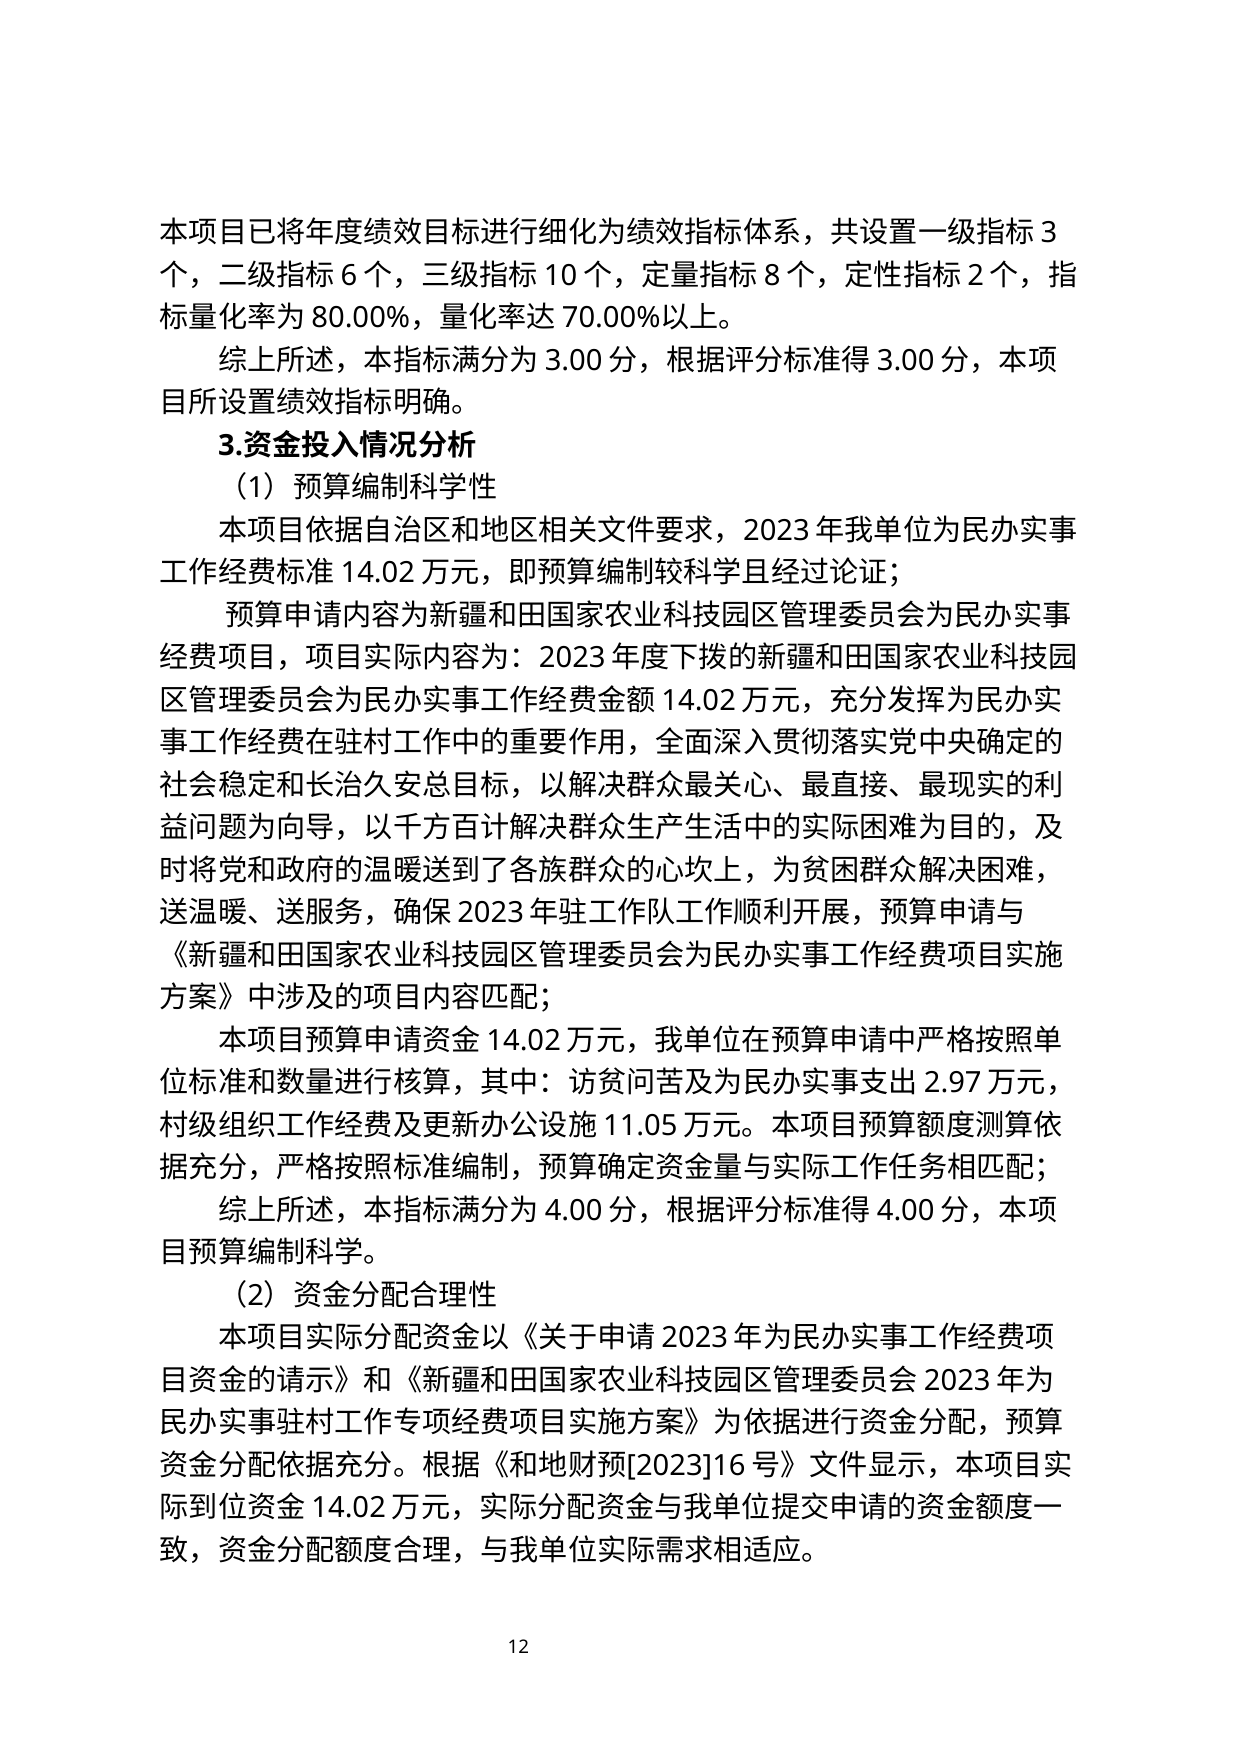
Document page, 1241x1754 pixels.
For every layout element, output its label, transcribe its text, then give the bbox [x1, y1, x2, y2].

text 本项目实际分配资金以《关于申请2023年为民办实事工作经费项目资金的请示》和《新疆和田国家农业科技园区管理委员会2023年为民办实事驻村工作专项经费项目实施方案》为依据进行资金分配，预算资金分配依据充分。根据《和地财预[2023]16号》文件显示，本项目实际到位资金14.02万元，实际分配资金与我单位提交申请的资金额度一致，资金分配额度合理，与我单位实际需求相适应。 [159, 1314, 1081, 1569]
text 预算申请内容为新疆和田国家农业科技园区管理委员会为民办实事经费项目，项目实际内容为：2023年度下拨的新疆和田国家农业科技园区管理委员会为民办实事工作经费金额14.02万元，充分发挥为民办实事工作经费在驻村工作中的重要作用，全面深入贯彻落实党中央确定的社会稳定和长治久安总目标，以解决群众最关心、最直接、最现实的利益问题为向导，以千方百计解决群众生产生活中的实际困难为目的，及时将党和政府的温暖送到了各族群众的心坎上，为贫困群众解决困难，送温暖、送服务，确保2023年驻工作队工作顺利开展，预算申请与《新疆和田国家农业科技园区管理委员会为民办实事工作经费项目实施方案》中涉及的项目内容匹配； [159, 591, 1081, 1016]
text 本项目依据自治区和地区相关文件要求，2023年我单位为民办实事工作经费标准14.02万元，即预算编制较科学且经过论证； [159, 506, 1081, 591]
text 本项目预算申请资金14.02万元，我单位在预算申请中严格按照单位标准和数量进行核算，其中：访贫问苦及为民办实事支出2.97万元，村级组织工作经费及更新办公设施11.05万元。本项目预算额度测算依据充分，严格按照标准编制，预算确定资金量与实际工作任务相匹配； [159, 1016, 1081, 1186]
text 综上所述，本指标满分为3.00分，根据评分标准得3.00分，本项目所设置绩效指标明确。 [159, 336, 1081, 421]
text （1）预算编制科学性 [159, 464, 1081, 506]
text 综上所述，本指标满分为4.00分，根据评分标准得4.00分，本项目预算编制科学。 [159, 1186, 1081, 1271]
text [159, 209, 1081, 336]
subtitle 3.资金投入情况分析 [159, 421, 1081, 464]
text （2）资金分配合理性 [159, 1271, 1081, 1314]
